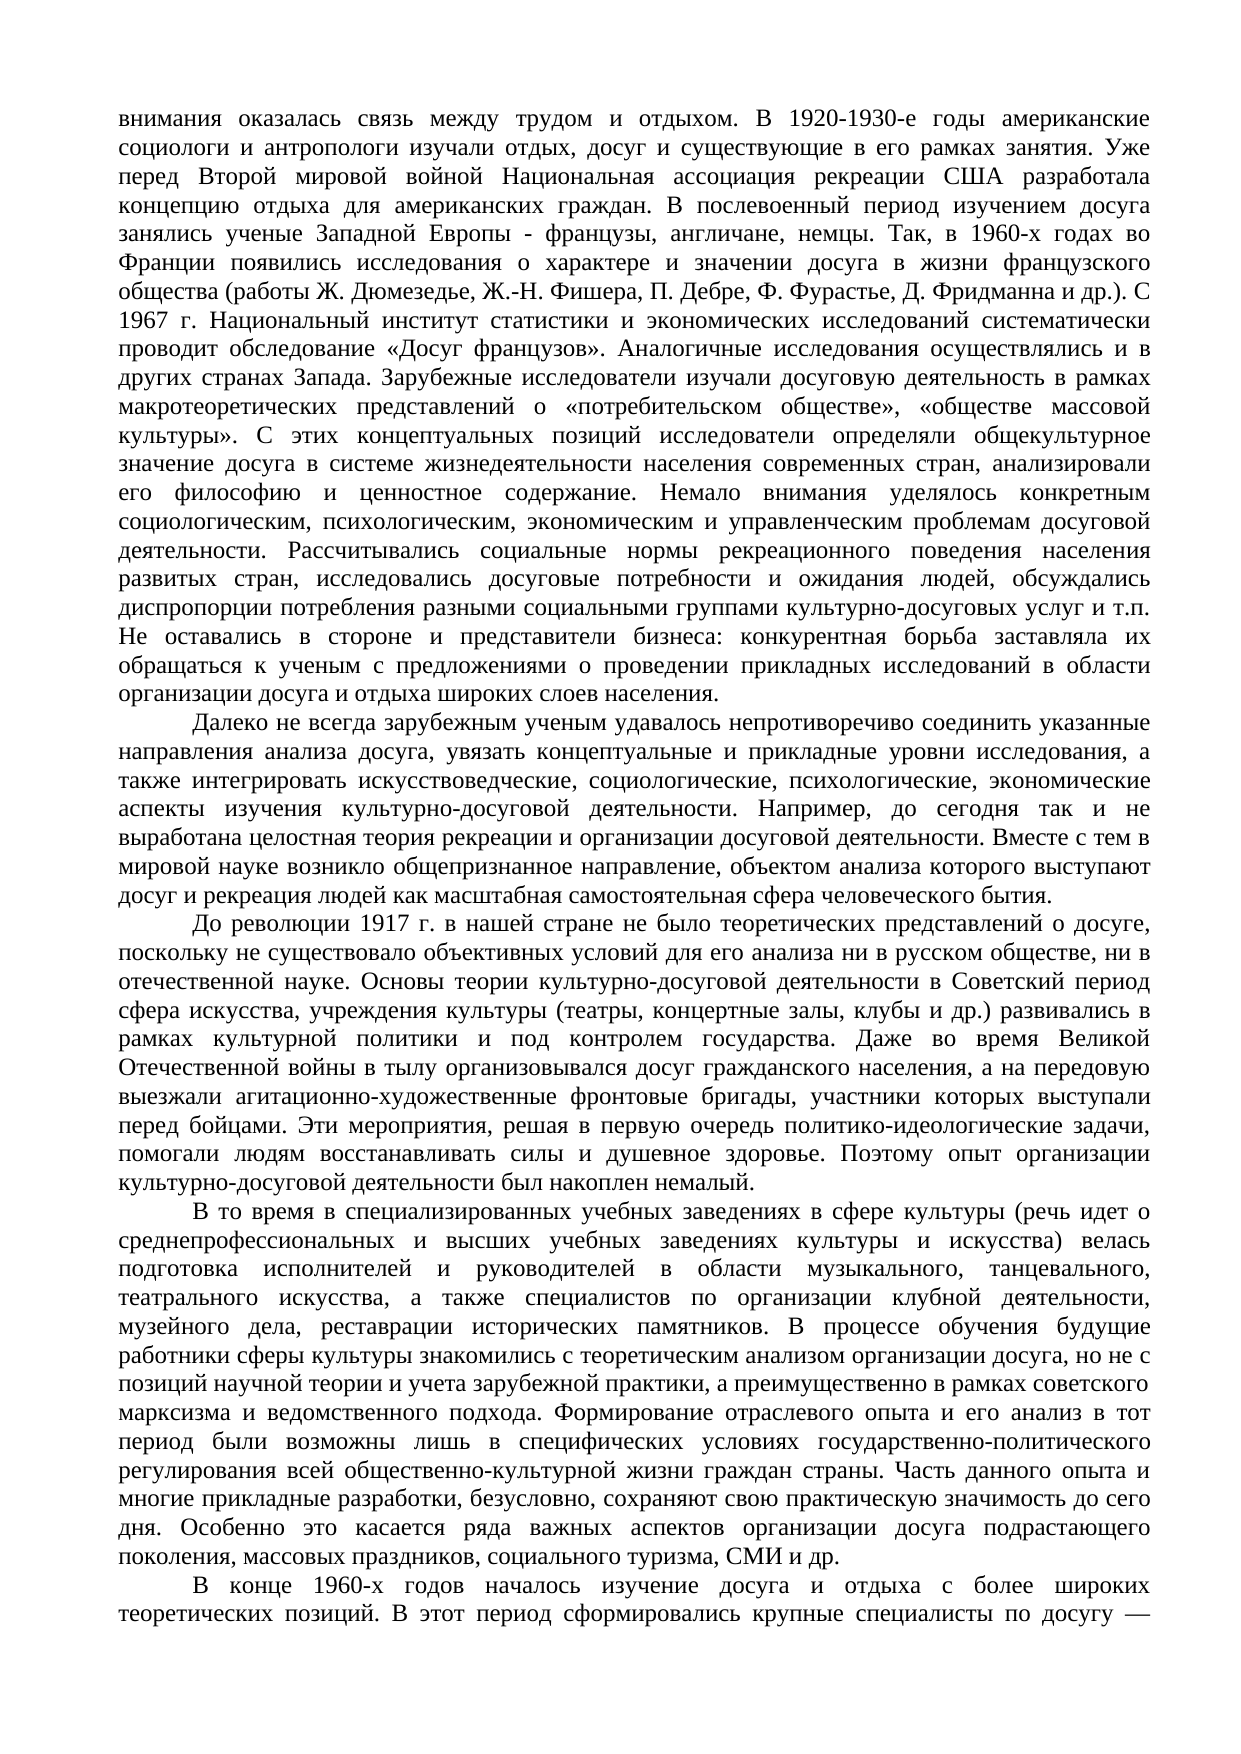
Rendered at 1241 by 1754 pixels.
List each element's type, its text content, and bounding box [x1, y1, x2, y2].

text До революции 1917 г. в нашей стране не было теоретических представлений о досуге, поскольку не существовало объективных условий для его анализа ни в русском обществе, ни в отечественной науке. Основы теории культурно-досуговой деятельности в Советский период сфера искусства, учреждения культуры (театры, концертные залы, клубы и др.) развивались в рамках культурной политики и под контролем государства. Даже во время Великой Отечественной войны в тылу организовывался досуг гражданского населения, а на передовую выезжали агитационно-художественные фронтовые бригады, участники которых выступали перед бойцами. Эти мероприятия, решая в первую очередь политико-идеологические задачи, помогали людям восстанавливать силы и душевное здоровье. Поэтому опыт организации культурно-досуговой деятельности был накоплен немалый. [118, 908, 1152, 1196]
text В то время в специализированных учебных заведениях в сфере культуры (речь идет о среднепрофессиональных и высших учебных заведениях культуры и искусства) велась подготовка исполнителей и руководителей в области музыкального, танцевального, театрального искусства, а также специалистов по организации клубной деятельности, музейного дела, реставрации исторических памятников. В процессе обучения будущие работники сферы культуры знакомились с теоретическим анализом организации досуга, но не с позиций научной теории и учета зарубежной практики, а преимущественно в рамках советского [118, 1196, 1152, 1397]
text марксизма и ведомственного подхода. Формирование отраслевого опыта и его анализ в тот период были возможны лишь в специфических условиях государственно-политического регулирования всей общественно-культурной жизни граждан страны. Часть данного опыта и многие прикладные разработки, безусловно, сохраняют свою практическую значимость до сего дня. Особенно это касается ряда важных аспектов организации досуга подрастающего поколения, массовых праздников, социального туризма, СМИ и др. [118, 1397, 1152, 1570]
text Далеко не всегда зарубежным ученым удавалось непротиворечиво соединить указанные направления анализа досуга, увязать концептуальные и прикладные уровни исследования, а также интегрировать искусствоведческие, социологические, психологические, экономические аспекты изучения культурно-досуговой деятельности. Например, до сегодня так и не выработана целостная теория рекреации и организации досуговой деятельности. Вместе с тем в мировой науке возникло общепризнанное направление, объектом анализа которого выступают досуг и рекреация людей как масштабная самостоятельная сфера человеческого бытия. [118, 707, 1152, 908]
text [118, 103, 1152, 707]
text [118, 1570, 1152, 1627]
